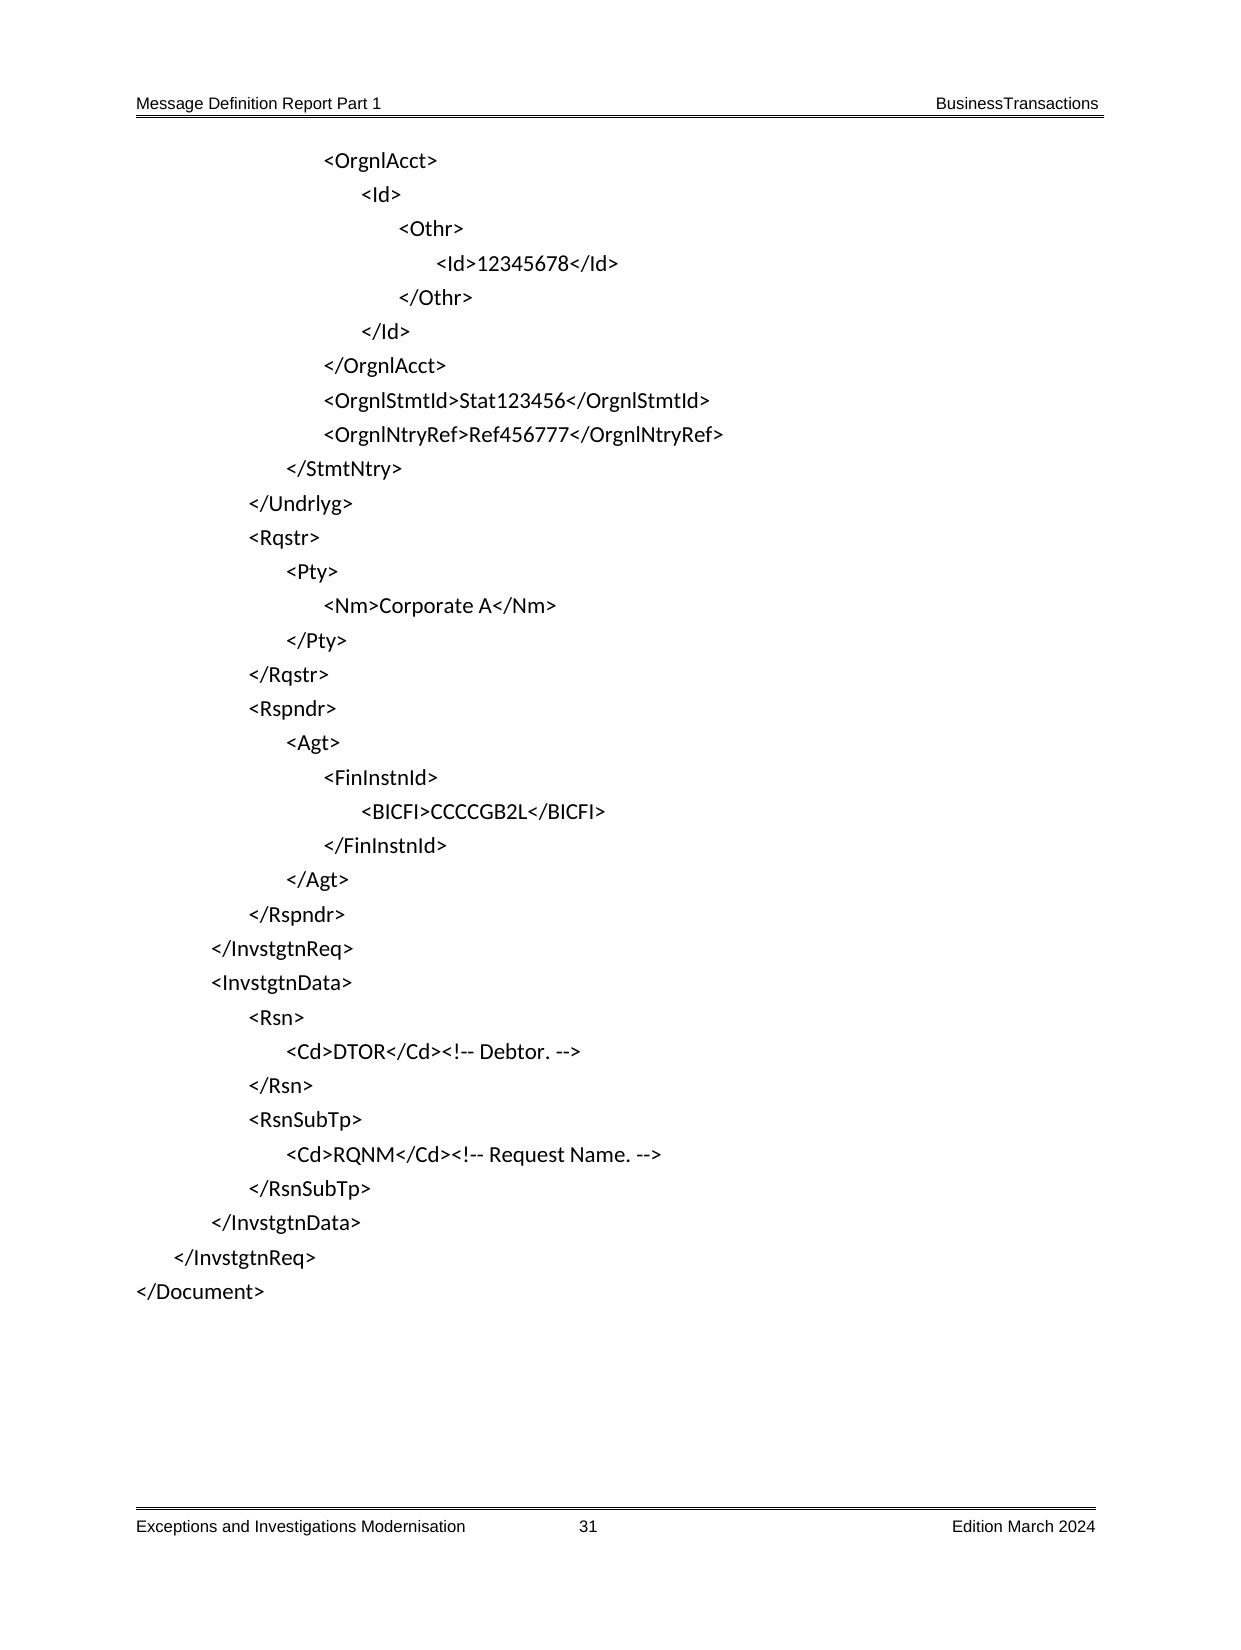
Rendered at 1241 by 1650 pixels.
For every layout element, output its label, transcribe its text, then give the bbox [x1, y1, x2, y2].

text <FinInstnId> [136, 763, 1104, 791]
text <Othr> [136, 214, 1104, 242]
text </Pty> [136, 626, 1104, 654]
text </StmtNtry> [136, 454, 1104, 482]
text </Othr> [136, 283, 1104, 311]
text <Nm>Corporate A</Nm> [136, 591, 1104, 619]
text </InvstgtnReq> [136, 934, 1104, 962]
text <BICFI>CCCCGB2L</BICFI> [136, 797, 1104, 825]
text <InvstgtnData> [136, 968, 1104, 996]
text </Agt> [136, 866, 1104, 894]
text </OrgnlAcct> [136, 352, 1104, 379]
text <Rqstr> [136, 523, 1104, 551]
text </RsnSubTp> [136, 1174, 1104, 1202]
text </FinInstnId> [136, 831, 1104, 859]
text <Cd>RQNM</Cd><!-- Request Name. --> [136, 1140, 1104, 1168]
text <RsnSubTp> [136, 1106, 1104, 1133]
text </Document> [136, 1277, 1104, 1305]
text <Id>12345678</Id> [136, 249, 1104, 277]
text </InvstgtnData> [136, 1208, 1104, 1236]
text </InvstgtnReq> [136, 1243, 1104, 1271]
text <Rsn> [136, 1003, 1104, 1031]
text <Id> [136, 180, 1104, 208]
text </Rqstr> [136, 660, 1104, 688]
text <Rspndr> [136, 694, 1104, 722]
text </Rsn> [136, 1071, 1104, 1099]
text </Rspndr> [136, 900, 1104, 928]
text <OrgnlStmtId>Stat123456</OrgnlStmtId> [136, 386, 1104, 414]
text <Agt> [136, 728, 1104, 757]
text <Cd>DTOR</Cd><!-- Debtor. --> [136, 1037, 1104, 1065]
text <OrgnlNtryRef>Ref456777</OrgnlNtryRef> [136, 420, 1104, 448]
text </Undrlyg> [136, 489, 1104, 517]
text <Pty> [136, 557, 1104, 585]
text <OrgnlAcct> [136, 146, 1104, 174]
text </Id> [136, 317, 1104, 345]
